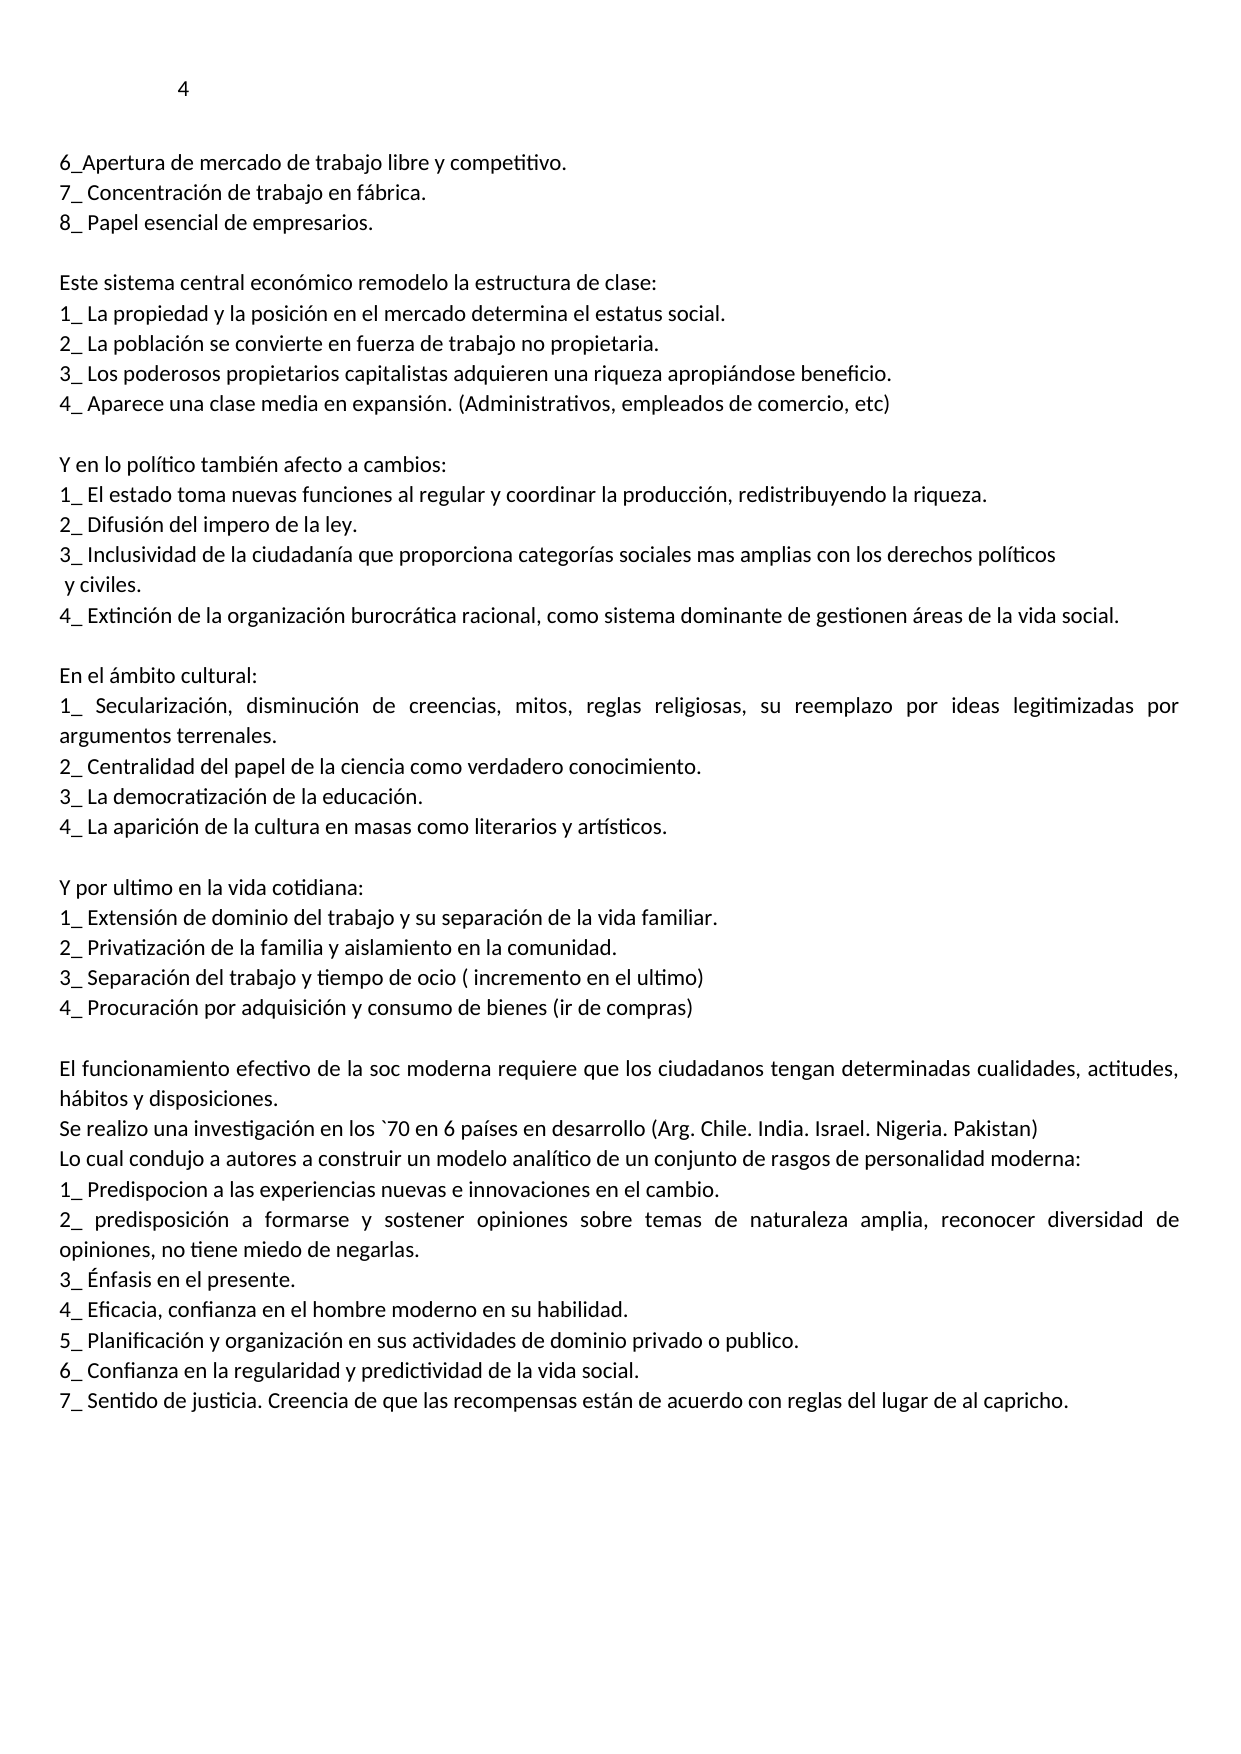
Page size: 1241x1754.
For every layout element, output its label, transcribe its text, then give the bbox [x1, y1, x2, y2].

text 4_ Eficacia, confianza en el hombre moderno en su habilidad. [59, 1296, 1181, 1323]
text 4_ Procuración por adquisición y consumo de bienes (ir de compras) [59, 993, 1181, 1021]
text Y por ultimo en la vida cotidiana: [59, 873, 1181, 901]
text 2_ La población se convierte en fuerza de trabajo no propietaria. [59, 329, 1181, 357]
text 8_ Papel esencial de empresarios. [59, 208, 1181, 236]
text 2_ Centralidad del papel de la ciencia como verdadero conocimiento. [59, 752, 1181, 780]
text 1_ La propiedad y la posición en el mercado determina el estatus social. [59, 299, 1181, 327]
text 2_ Privatización de la familia y aislamiento en la comunidad. [59, 933, 1181, 961]
text 3_ Los poderosos propietarios capitalistas adquieren una riqueza apropiándose beneficio. [59, 359, 1181, 387]
text 6_Apertura de mercado de trabajo libre y competitivo. [59, 148, 1181, 176]
text 2_ predisposición a formarse y sostener opiniones sobre temas de naturaleza amplia, reconocer diversidad de opiniones, no tiene miedo de negarlas. [59, 1205, 1181, 1263]
text 4_ Extinción de la organización burocrática racional, como sistema dominante de gestionen áreas de la vida social. [59, 601, 1181, 629]
text 6_ Confianza en la regularidad y predictividad de la vida social. [59, 1356, 1181, 1384]
text El funcionamiento efectivo de la soc moderna requiere que los ciudadanos tengan determinadas cualidades, actitudes, hábitos y disposiciones. [59, 1054, 1181, 1112]
text 3_ Énfasis en el presente. [59, 1265, 1181, 1293]
text 1_ Extensión de dominio del trabajo y su separación de la vida familiar. [59, 903, 1181, 931]
text 1_ Predispocion a las experiencias nuevas e innovaciones en el cambio. [59, 1175, 1181, 1203]
text 1_ El estado toma nuevas funciones al regular y coordinar la producción, redistribuyendo la riqueza. [59, 480, 1181, 508]
text 4_ La aparición de la cultura en masas como literarios y artísticos. [59, 812, 1181, 840]
text y civiles. [59, 571, 1181, 598]
text 1_ Secularización, disminución de creencias, mitos, reglas religiosas, su reemplazo por ideas legitimizadas por argumentos terrenales. [59, 691, 1181, 749]
text 3_ Separación del trabajo y tiempo de ocio ( incremento en el ultimo) [59, 963, 1181, 991]
text 7_ Sentido de justicia. Creencia de que las recompensas están de acuerdo con reglas del lugar de al capricho. [59, 1386, 1181, 1414]
text 4_ Aparece una clase media en expansión. (Administrativos, empleados de comercio, etc) [59, 389, 1181, 417]
text Se realizo una investigación en los `70 en 6 países en desarrollo (Arg. Chile. India. Israel. Nigeria. Pakistan) [59, 1114, 1181, 1142]
text Este sistema central económico remodelo la estructura de clase: [59, 268, 1181, 296]
text 3_ Inclusividad de la ciudadanía que proporciona categorías sociales mas amplias con los derechos políticos [59, 540, 1181, 568]
text 5_ Planificación y organización en sus actividades de dominio privado o publico. [59, 1326, 1181, 1354]
text Y en lo político también afecto a cambios: [59, 450, 1181, 478]
text En el ámbito cultural: [59, 661, 1181, 689]
text 7_ Concentración de trabajo en fábrica. [59, 178, 1181, 206]
text Lo cual condujo a autores a construir un modelo analítico de un conjunto de rasgos de personalidad moderna: [59, 1144, 1181, 1172]
text 2_ Difusión del impero de la ley. [59, 510, 1181, 538]
text 3_ La democratización de la educación. [59, 782, 1181, 810]
